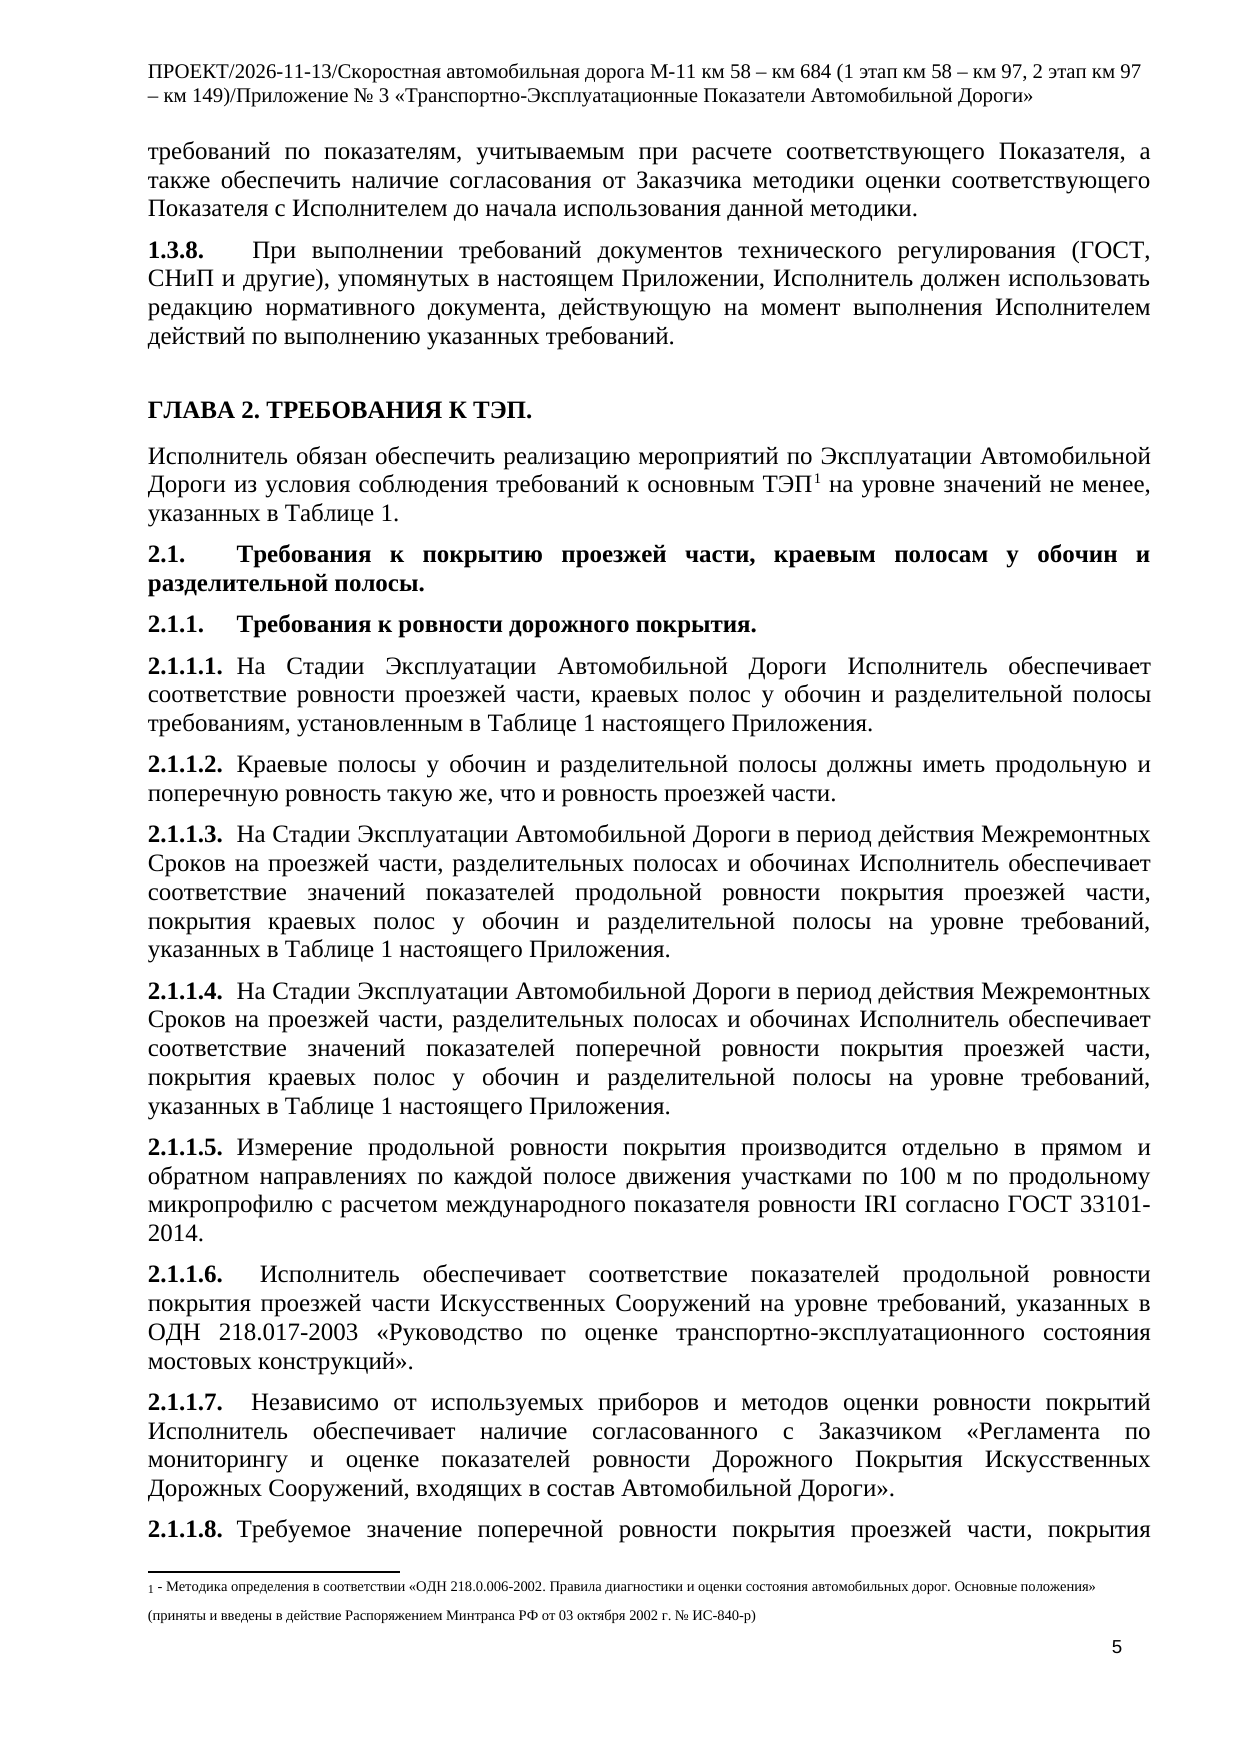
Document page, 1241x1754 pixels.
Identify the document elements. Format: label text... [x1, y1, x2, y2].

list На Стадии Эксплуатации Автомобильной Дороги в период действия Межремонтных Сроков на проезжей части, разделительных полосах и обочинах Исполнитель обеспечивает соответствие значений показателей продольной ровности покрытия проезжей части, покрытия краевых полос у обочин и разделительной полосы на уровне требований, указанных в Таблице 1 настоящего Приложения. [148, 819, 1152, 963]
list Независимо от используемых приборов и методов оценки ровности покрытий Исполнитель обеспечивает наличие согласованного с Заказчиком «Регламента по мониторингу и оценке показателей ровности Дорожного Покрытия Искусственных Дорожных Сооружений, входящих в состав Автомобильной Дороги». [148, 1387, 1152, 1502]
subtitle Требования к ровности дорожного покрытия. [148, 609, 1152, 638]
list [148, 1514, 1152, 1543]
list Измерение продольной ровности покрытия производится отдельно в прямом и обратном направлениях по каждой полосе движения участками по 100 м по продольному микропрофилю с расчетом международного показателя ровности IRI согласно ГОСТ 33101-2014. [148, 1132, 1152, 1247]
list Исполнитель обеспечивает соответствие показателей продольной ровности покрытия проезжей части Искусственных Сооружений на уровне требований, указанных в ОДН 218.017-2003 «Руководство по оценке транспортно-эксплуатационного состояния мостовых конструкций». [148, 1259, 1152, 1374]
list На Стадии Эксплуатации Автомобильной Дороги в период действия Межремонтных Сроков на проезжей части, разделительных полосах и обочинах Исполнитель обеспечивает соответствие значений показателей поперечной ровности покрытия проезжей части, покрытия краевых полос у обочин и разделительной полосы на уровне требований, указанных в Таблице 1 настоящего Приложения. [148, 976, 1152, 1119]
text Исполнитель обязан обеспечить реализацию мероприятий по Эксплуатации Автомобильной Дороги из условия соблюдения требований к основным ТЭП на уровне значений не менее, указанных в Таблице 1. [148, 441, 1152, 527]
subtitle Требования к покрытию проезжей части, краевым полосам у обочин и разделительной полосы. [148, 539, 1152, 597]
list Краевые полосы у обочин и разделительной полосы должны иметь продольную и поперечную ровность такую же, что и ровность проезжей части. [148, 749, 1152, 807]
list На Стадии Эксплуатации Автомобильной Дороги Исполнитель обеспечивает соответствие ровности проезжей части, краевых полос у обочин и разделительной полосы требованиям, установленным в Таблице 1 настоящего Приложения. [148, 651, 1152, 737]
list При выполнении требований документов технического регулирования (ГОСТ, СНиП и другие), упомянутых в настоящем Приложении, Исполнитель должен использовать редакцию нормативного документа, действующую на момент выполнения Исполнителем действий по выполнению указанных требований. [148, 235, 1152, 350]
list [148, 136, 1152, 222]
text ГЛАВА 2. ТРЕБОВАНИЯ К ТЭП. [148, 395, 1152, 424]
